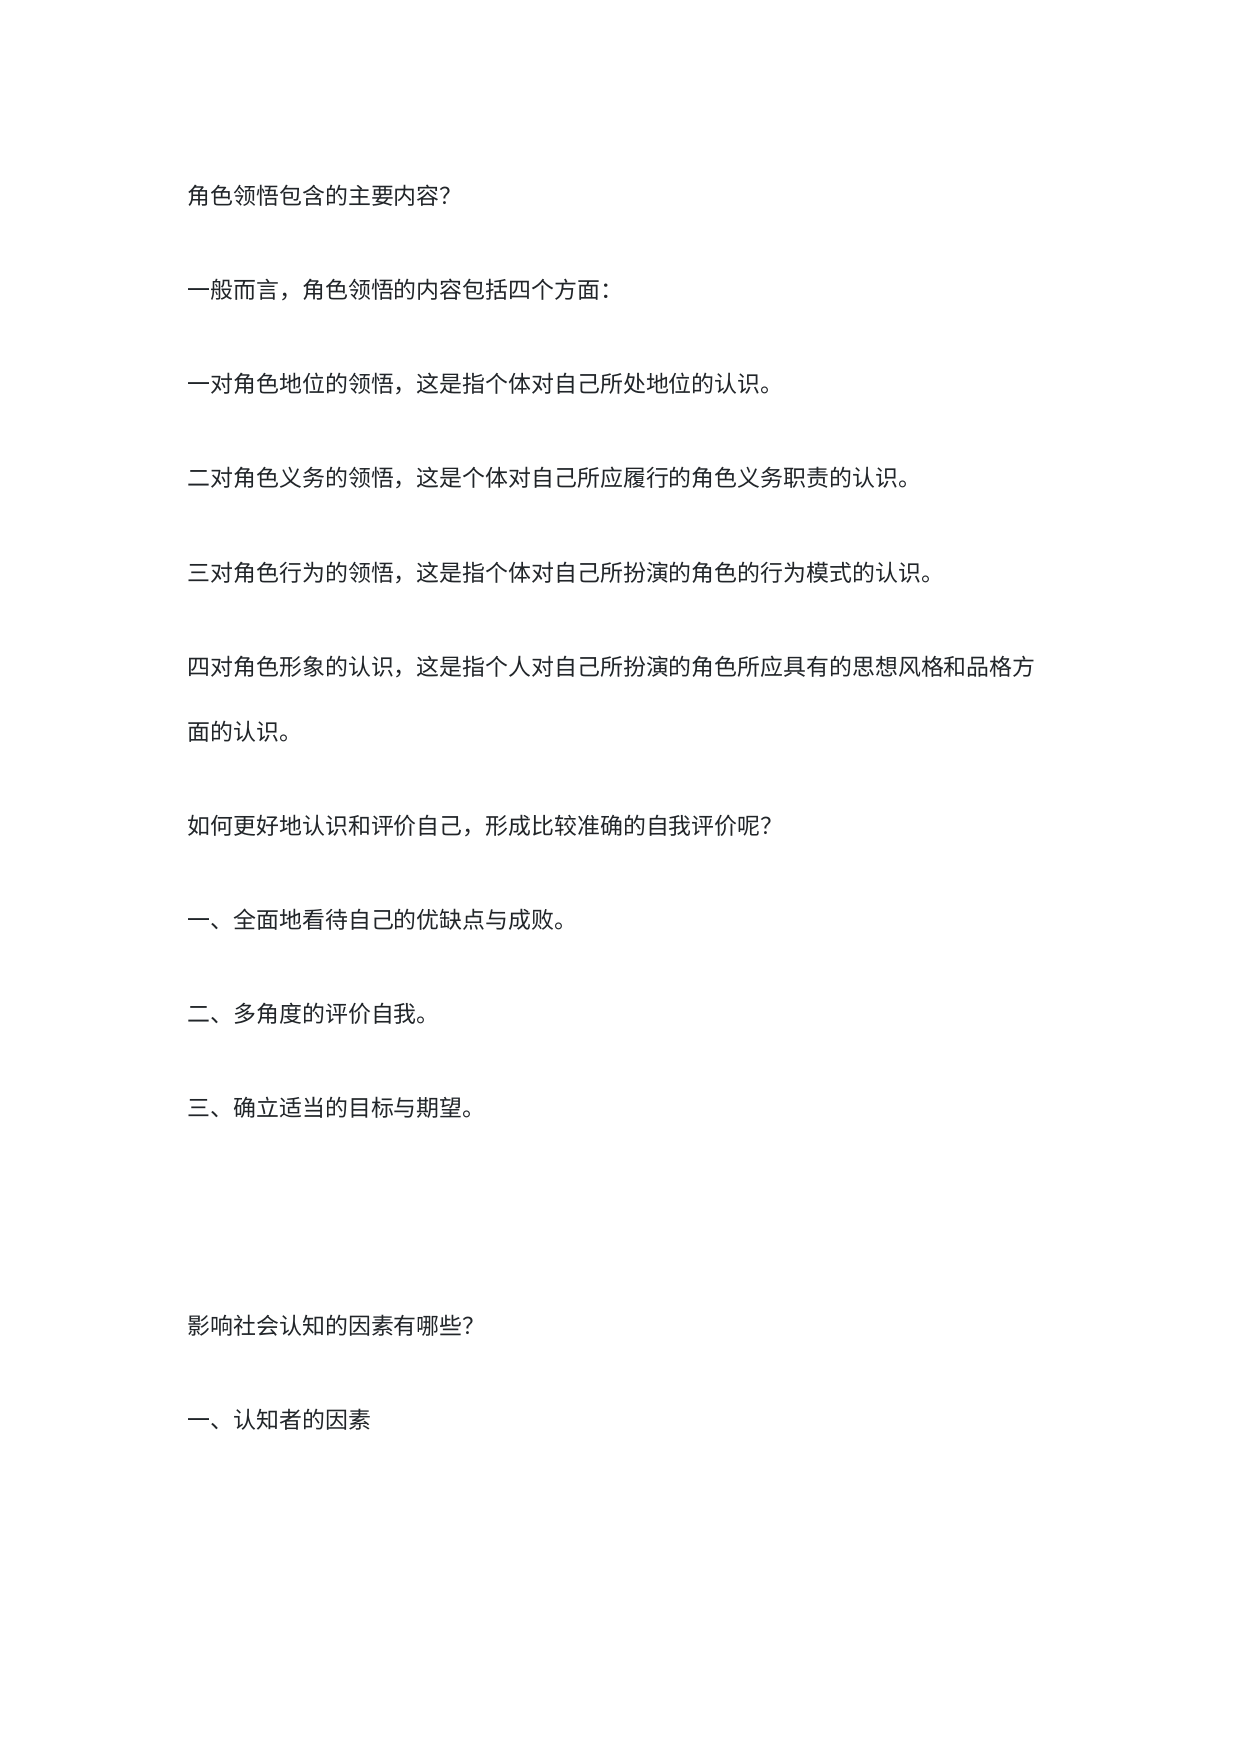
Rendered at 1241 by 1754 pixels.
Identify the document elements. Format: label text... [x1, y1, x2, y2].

text 一、认知者的因素 [187, 1386, 1053, 1451]
text 影响社会认知的因素有哪些？ [187, 1292, 1053, 1357]
text 三、确立适当的目标与期望。 [187, 1074, 1053, 1139]
text 二对角色义务的领悟，这是个体对自己所应履行的角色义务职责的认识。 [187, 444, 1053, 509]
text 如何更好地认识和评价自己，形成比较准确的自我评价呢？ [187, 792, 1053, 857]
text 一、全面地看待自己的优缺点与成败。 [187, 886, 1053, 951]
text 一对角色地位的领悟，这是指个体对自己所处地位的认识。 [187, 350, 1053, 415]
text 三对角色行为的领悟，这是指个体对自己所扮演的角色的行为模式的认识。 [187, 539, 1053, 604]
text 一般而言，角色领悟的内容包括四个方面： [187, 256, 1053, 321]
text 二、多角度的评价自我。 [187, 980, 1053, 1045]
text 四对角色形象的认识，这是指个人对自己所扮演的角色所应具有的思想风格和品格方面的认识。 [187, 633, 1053, 763]
text 角色领悟包含的主要内容？ [187, 162, 1053, 227]
